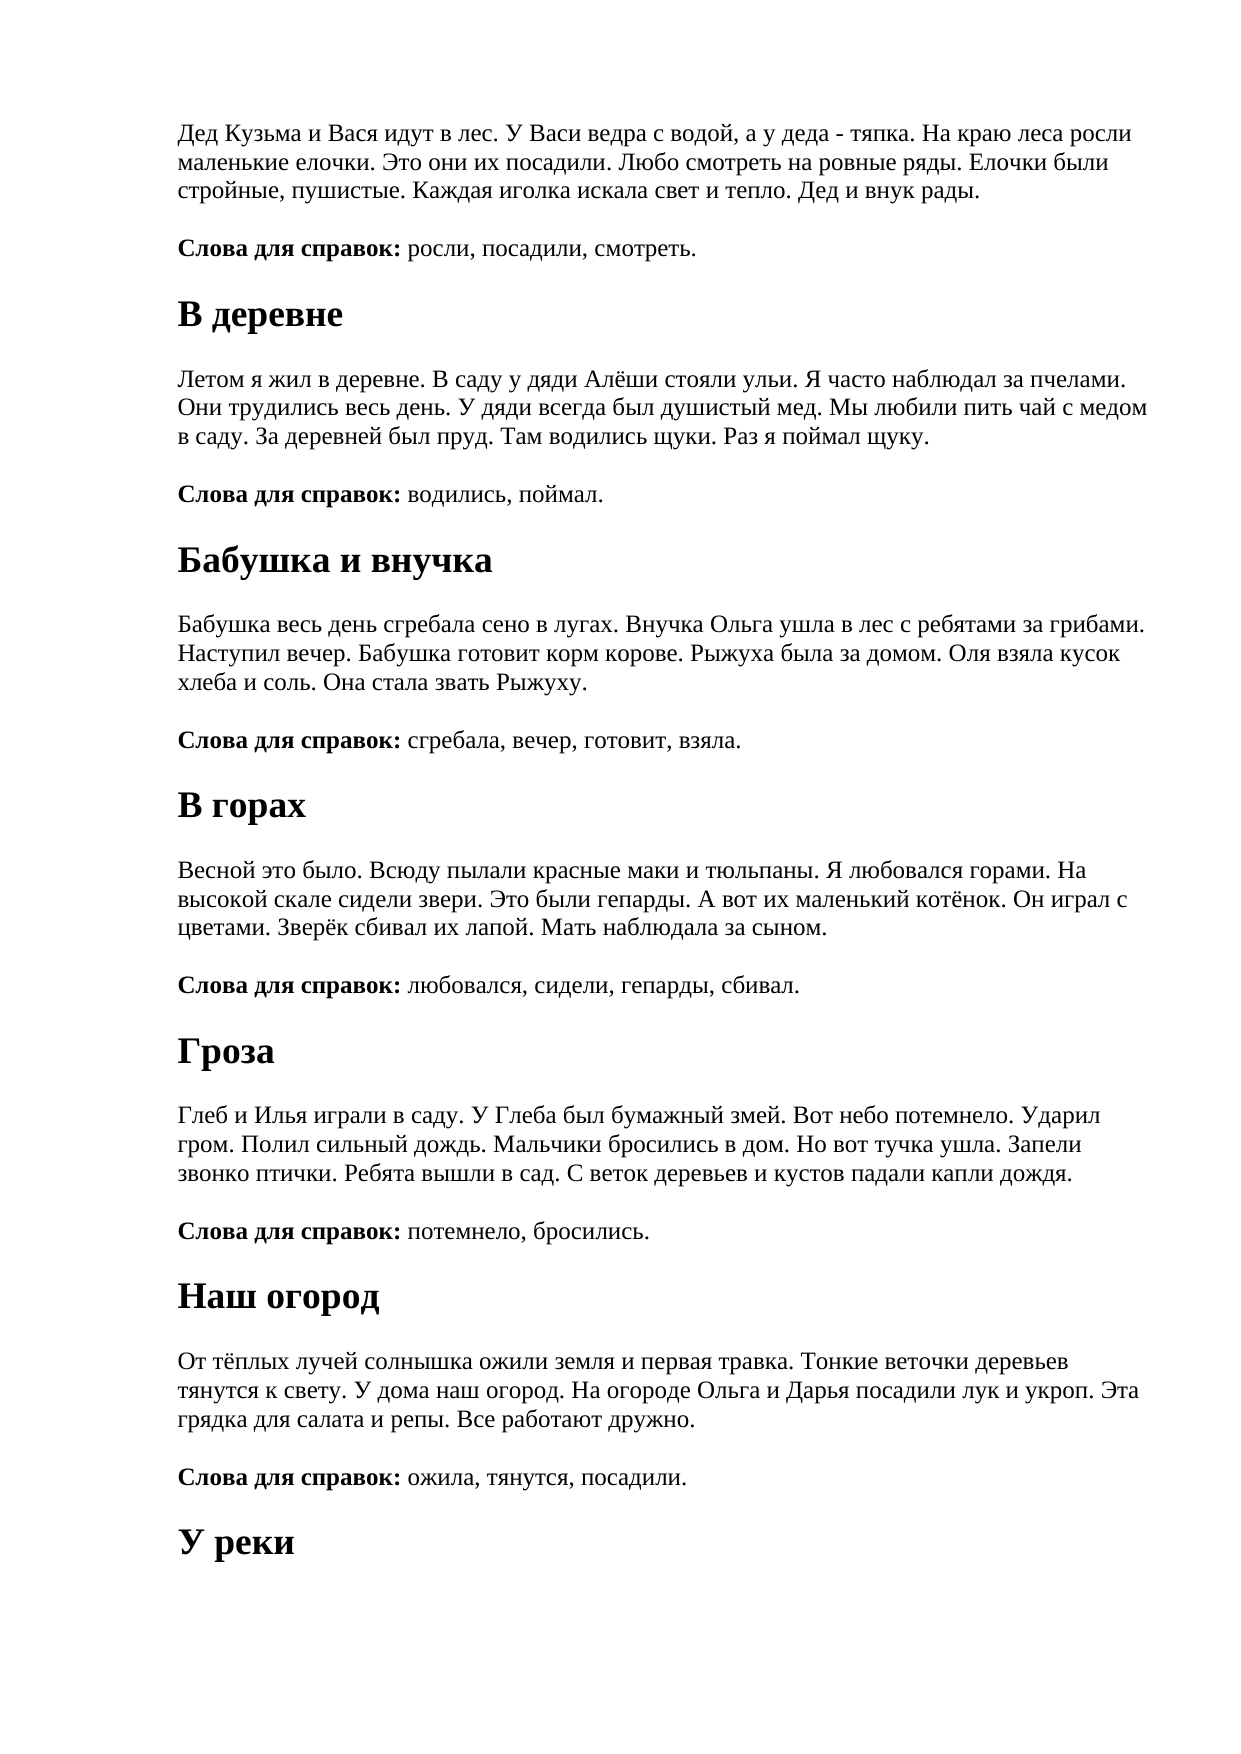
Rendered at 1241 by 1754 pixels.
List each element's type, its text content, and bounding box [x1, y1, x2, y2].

text От тёплых лучей солнышка ожили земля и первая травка. Тонкие веточки деревьев тянутся к свету. У дома наш огород. На огороде Ольга и Дарья посадили лук и укроп. Эта грядка для салата и репы. Все работают дружно. [177, 1346, 1152, 1432]
text Слова для справок: росли, посадили, смотреть. [177, 233, 1152, 262]
text Глеб и Илья играли в саду. У Глеба был бумажный змей. Вот небо потемнело. Ударил гром. Полил сильный дождь. Мальчики бросились в дом. Но вот тучка ушла. Запели звонко птички. Ребята вышли в сад. С веток деревьев и кустов падали капли дождя. [177, 1101, 1152, 1187]
text Дед Кузьма и Вася идут в лес. У Васи ведра с водой, а у деда - тяпка. На краю леса росли маленькие елочки. Это они их посадили. Любо смотреть на ровные ряды. Елочки были стройные, пушистые. Каждая иголка искала свет и тепло. Дед и внук рады. [177, 118, 1152, 204]
text Летом я жил в деревне. В саду у дяди Алёши стояли ульи. Я часто наблюдал за пчелами. Они трудились весь день. У дяди всегда был душистый мед. Мы любили пить чай с медом в саду. За деревней был пруд. Там водились щуки. Раз я поймал щуку. [177, 364, 1152, 450]
text Наш огород [177, 1274, 1152, 1317]
text У реки [177, 1519, 1152, 1563]
text Слова для справок: ожила, тянутся, посадили. [177, 1462, 1152, 1490]
text Слова для справок: сгребала, вечер, готовит, взяла. [177, 725, 1152, 753]
text Слова для справок: потемнело, бросились. [177, 1216, 1152, 1245]
text В деревне [177, 291, 1152, 334]
text В горах [177, 783, 1152, 826]
text Бабушка весь день сгребала сено в лугах. Внучка Ольга ушла в лес с ребятами за грибами. Наступил вечер. Бабушка готовит корм корове. Рыжуха была за домом. Оля взяла кусок хлеба и соль. Она стала звать Рыжуху. [177, 609, 1152, 696]
text Слова для справок: водились, поймал. [177, 479, 1152, 508]
text Слова для справок: любовался, сидели, гепарды, сбивал. [177, 970, 1152, 999]
text Гроза [177, 1028, 1152, 1071]
text Бабушка и внучка [177, 537, 1152, 580]
text Весной это было. Всюду пылали красные маки и тюльпаны. Я любовался горами. На высокой скале сидели звери. Это были гепарды. А вот их маленький котёнок. Он играл с цветами. Зверёк сбивал их лапой. Мать наблюдала за сыном. [177, 855, 1152, 941]
